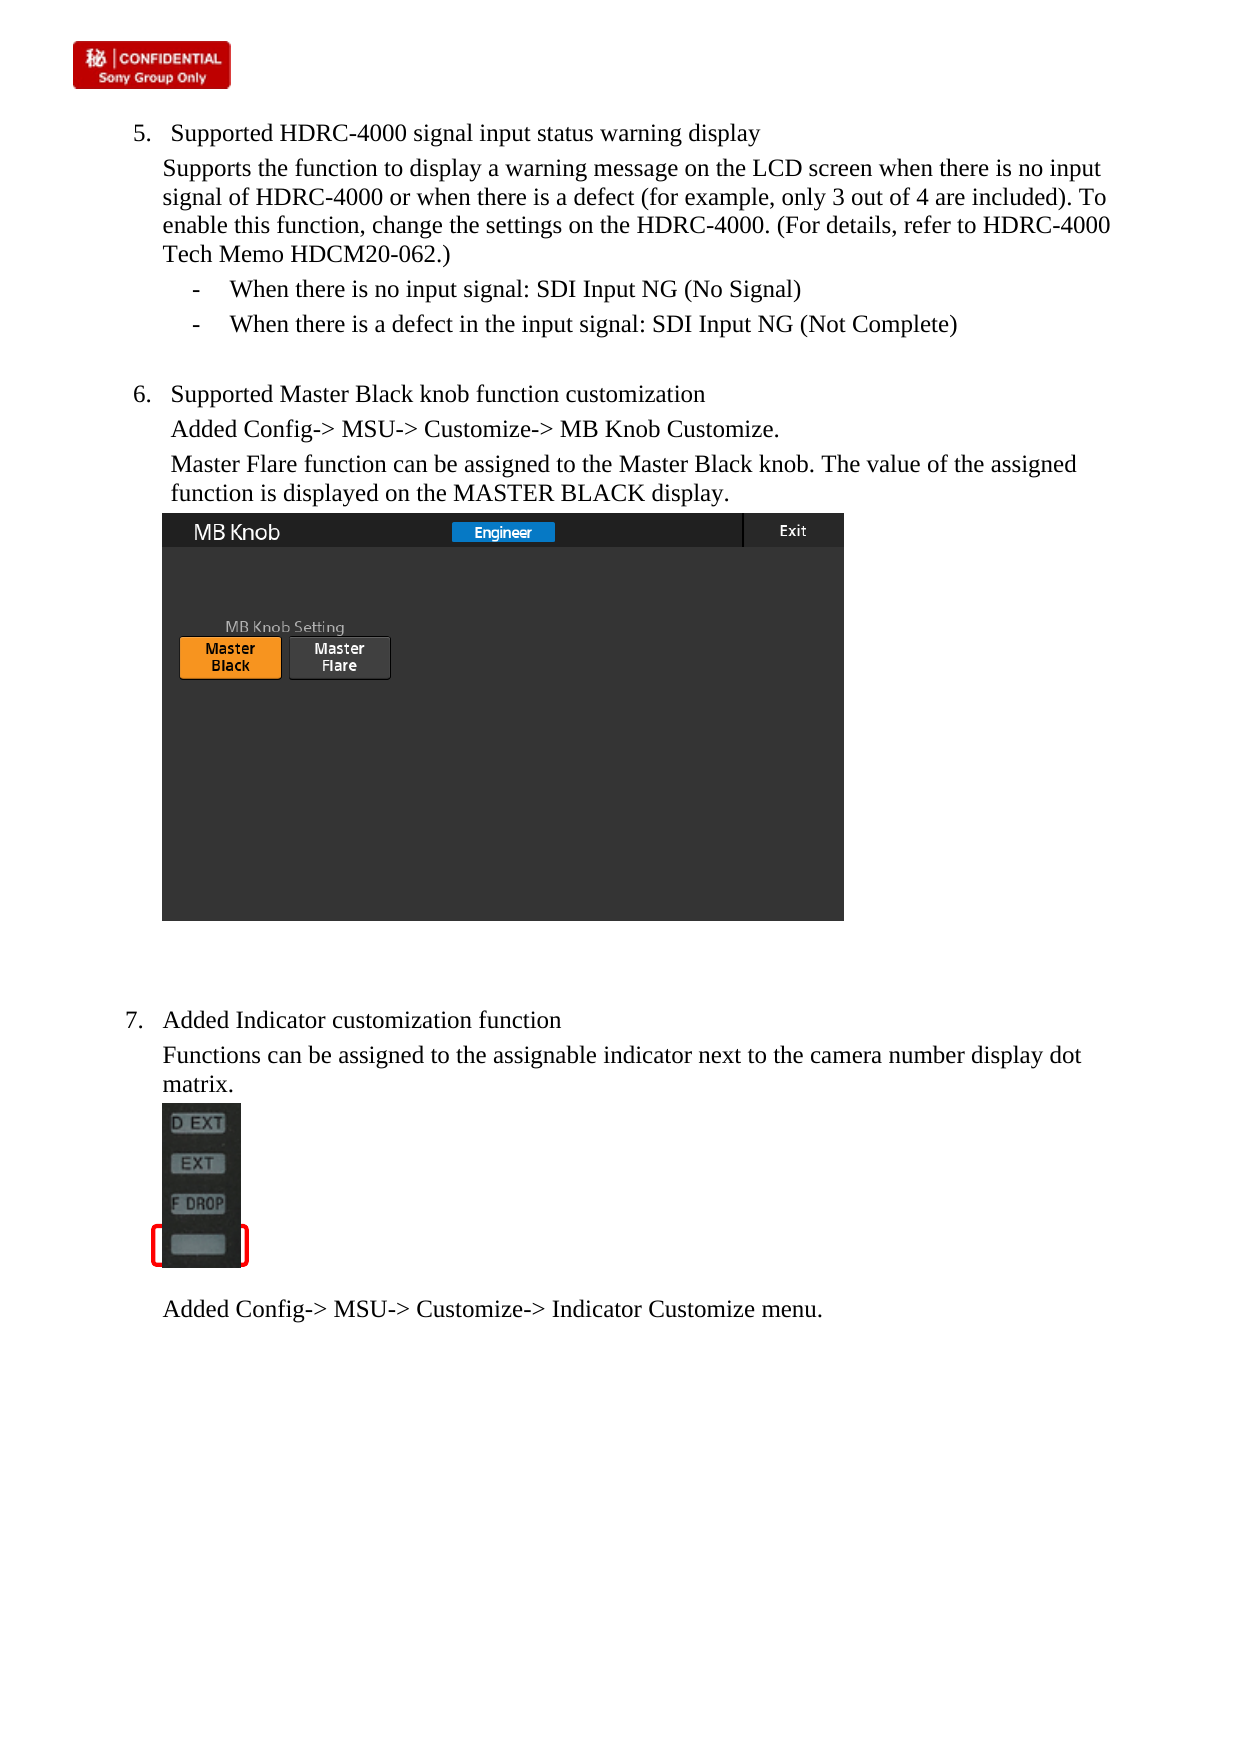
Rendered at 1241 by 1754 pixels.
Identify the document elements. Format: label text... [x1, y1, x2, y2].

list Supported HDRC-4000 signal input status warning display [133, 118, 1152, 147]
list When there is a defect in the input signal: SDI Input NG (Not Complete) [192, 309, 1152, 338]
picture [162, 1103, 241, 1268]
text Master Flare function can be assigned to the Master Black knob. The value of the assigned function is displayed on the MASTER BLACK display. [170, 449, 1152, 507]
list When there is no input signal: SDI Input NG (No Signal) [192, 274, 1152, 303]
text Supports the function to display a warning message on the LCD screen when there is no input signal of HDRC-4000 or when there is a defect (for example, only 3 out of 4 are included). To enable this function, change the settings on the HDRC-4000. (For details, refer to HDRC-4000 Tech Memo HDCM20-062.) [162, 153, 1152, 268]
list Added Indicator customization function [125, 1005, 1152, 1034]
list Supported Master Black knob function customization [133, 379, 1152, 408]
picture [162, 513, 844, 921]
text Added Config-> MSU-> Customize-> Indicator Customize menu. [162, 1294, 1152, 1323]
text Added Config-> MSU-> Customize-> MB Knob Customize. [170, 414, 1152, 443]
picture [73, 41, 231, 89]
text Functions can be assigned to the assignable indicator next to the camera number display dot matrix. [162, 1040, 1152, 1097]
